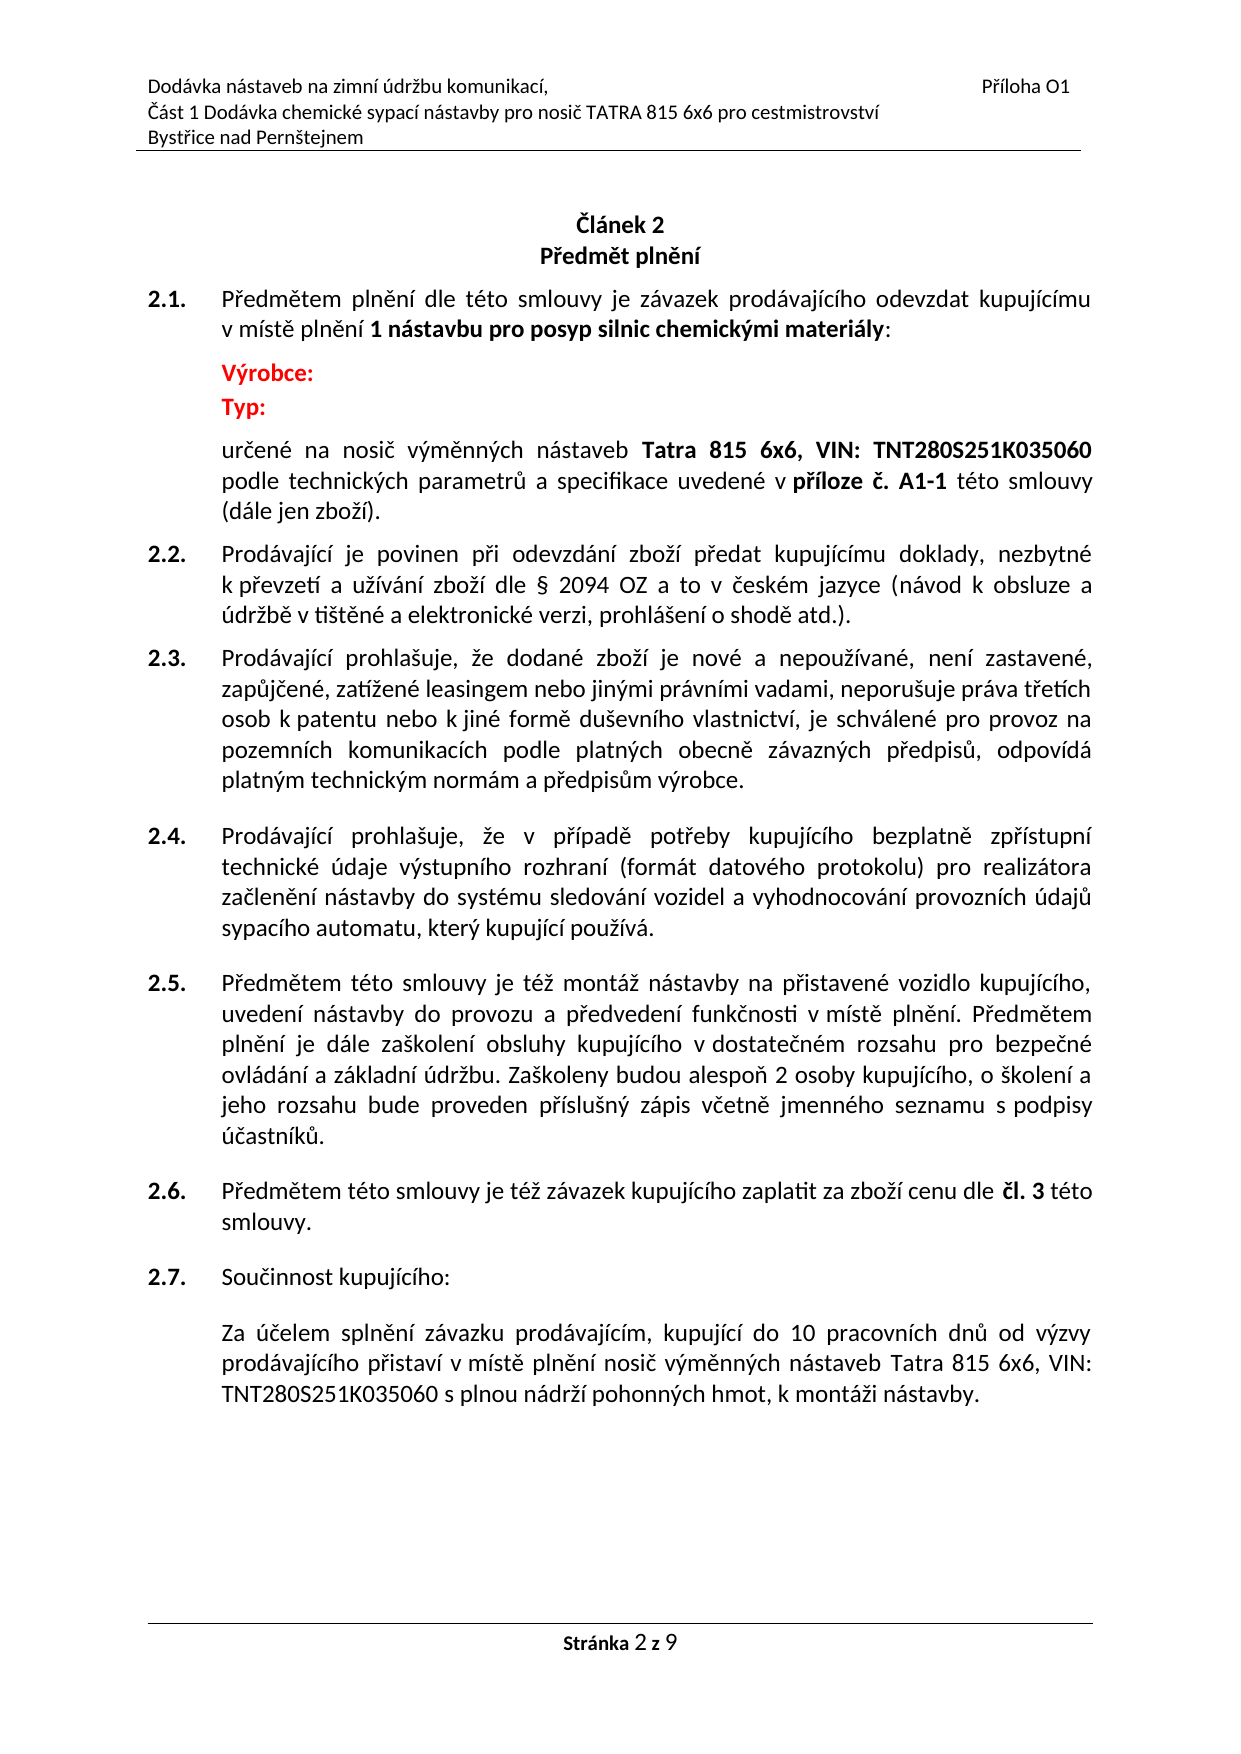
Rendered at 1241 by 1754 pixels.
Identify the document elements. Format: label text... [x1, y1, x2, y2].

list Prodávající je povinen při odevzdání zboží předat kupujícímu doklady, nezbytné k převzetí a užívání zboží dle § 2094 OZ a to v českém jazyce (návod k obsluze a údržbě v tištěné a elektronické verzi, prohlášení o shodě atd.). [148, 538, 1093, 630]
list Předmětem této smlouvy je též montáž nástavby na přistavené vozidlo kupujícího, uvedení nástavby do provozu a předvedení funkčnosti v místě plnění. Předmětem plnění je dále zaškolení obsluhy kupujícího v dostatečném rozsahu pro bezpečné ovládání a základní údržbu. Zaškoleny budou alespoň 2 osoby kupujícího, o školení a jeho rozsahu bude proveden příslušný zápis včetně jmenného seznamu s podpisy účastníků. [148, 967, 1093, 1150]
text Článek 2 [148, 209, 1093, 240]
list Předmětem této smlouvy je též závazek kupujícího zaplatit za zboží cenu dle čl. 3 této smlouvy. [148, 1175, 1093, 1236]
text Za účelem splnění závazku prodávajícím, kupující do 10 pracovních dnů od výzvy prodávajícího přistaví v místě plnění nosič výměnných nástaveb Tatra 815 6x6, VIN: TNT280S251K035060 s plnou nádrží pohonných hmot, k montáži nástavby. [221, 1317, 1093, 1408]
list Předmětem plnění dle této smlouvy je závazek prodávajícího odevzdat kupujícímu v místě plnění 1 nástavbu pro posyp silnic chemickými materiály: [148, 283, 1093, 344]
list Prodávající prohlašuje, že v případě potřeby kupujícího bezplatně zpřístupní technické údaje výstupního rozhraní (formát datového protokolu) pro realizátora začlenění nástavby do systému sledování vozidel a vyhodnocování provozních údajů sypacího automatu, který kupující používá. [148, 820, 1093, 942]
list Součinnost kupujícího: [148, 1261, 1093, 1292]
text Typ: [185, 391, 1093, 422]
text Výrobce: [185, 357, 1093, 387]
text určené na nosič výměnných nástaveb Tatra 815 6x6, VIN: TNT280S251K035060 podle technických parametrů a specifikace uvedené v příloze č. A1-1 této smlouvy (dále jen zboží). [221, 434, 1093, 526]
list Prodávající prohlašuje, že dodané zboží je nové a nepoužívané, není zastavené, zapůjčené, zatížené leasingem nebo jinými právními vadami, neporušuje práva třetích osob k patentu nebo k jiné formě duševního vlastnictví, je schválené pro provoz na pozemních komunikacích podle platných obecně závazných předpisů, odpovídá platným technickým normám a předpisům výrobce. [148, 642, 1093, 795]
text Předmět plnění [148, 240, 1093, 271]
